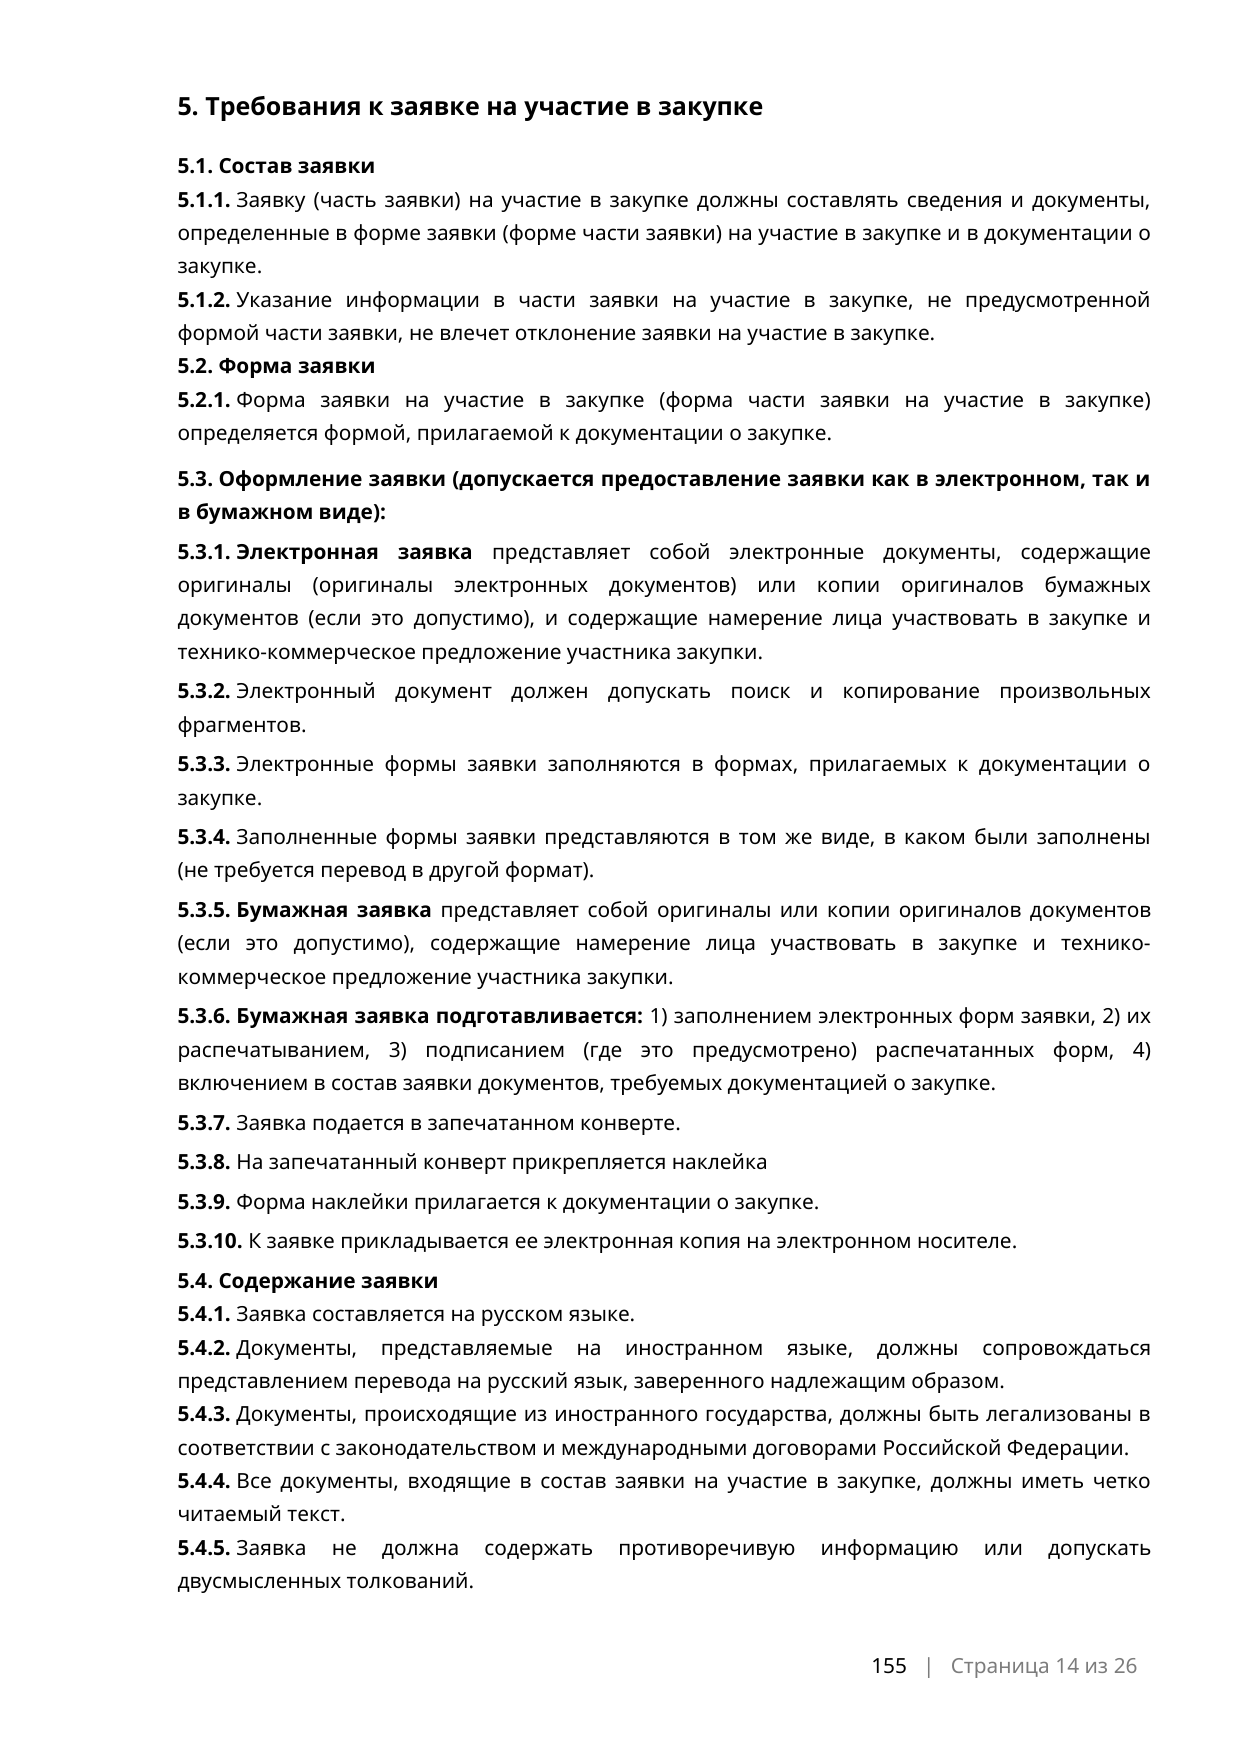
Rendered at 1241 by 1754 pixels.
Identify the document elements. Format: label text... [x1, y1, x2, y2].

text Документы, происходящие из иностранного государства, должны быть легализованы в соответствии с законодательством и международными договорами Российской Федерации. [177, 1395, 1152, 1462]
text Заявка не должна содержать противоречивую информацию или допускать двусмысленных толкований. [177, 1528, 1152, 1595]
text Форма заявки на участие в закупке (форма части заявки на участие в закупке) определяется формой, прилагаемой к документации о закупке. [177, 380, 1152, 447]
text Документы, представляемые на иностранном языке, должны сопровождаться представлением перевода на русский язык, заверенного надлежащим образом. [177, 1328, 1152, 1395]
text Все документы, входящие в состав заявки на участие в закупке, должны иметь четко читаемый текст. [177, 1462, 1152, 1528]
text Заявку (часть заявки) на участие в закупке должны составлять сведения и документы, определенные в форме заявки (форме части заявки) на участие в закупке и в документации о закупке. [177, 180, 1152, 280]
text Требования к заявке на участие в закупке [177, 89, 1152, 122]
text Форма заявки [177, 347, 1152, 380]
text Состав заявки [177, 147, 1152, 180]
text Указание информации в части заявки на участие в закупке, не предусмотренной формой части заявки, не влечет отклонение заявки на участие в закупке. [177, 280, 1152, 347]
text Оформление заявки (допускается предоставление заявки как в электронном, так и в бумажном виде): [177, 459, 1152, 526]
text Заявка составляется на русском языке. [177, 1295, 1152, 1328]
text Содержание заявки [177, 1262, 1152, 1295]
